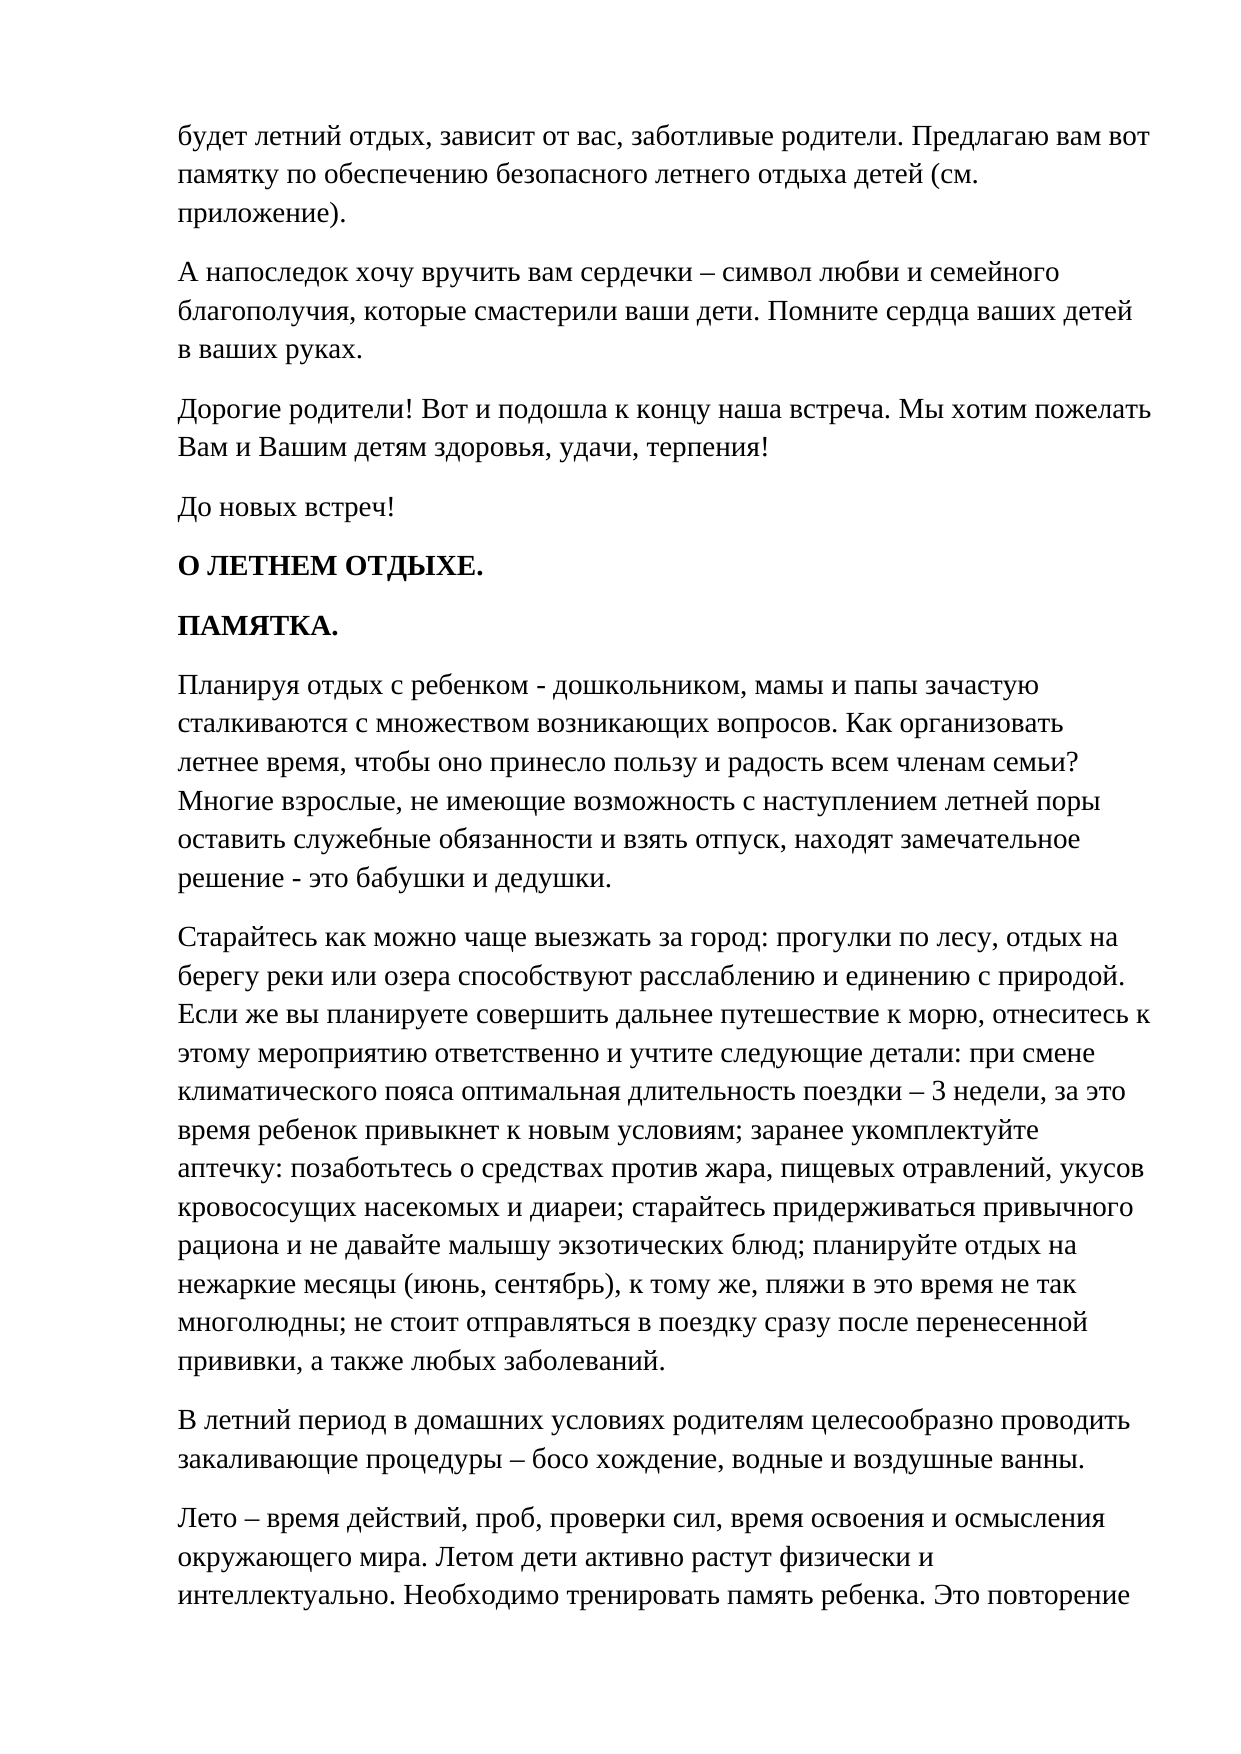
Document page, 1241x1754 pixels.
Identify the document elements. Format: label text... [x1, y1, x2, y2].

text А напоследок хочу вручить вам сердечки – символ любви и семейного благополучия, которые смастерили ваши дети. Помните сердца ваших детей в ваших руках. [177, 254, 1152, 365]
text ПАМЯТКА. [177, 608, 1152, 641]
text Планируя отдых с ребенком - дошкольником, мамы и папы зачастую сталкиваются с множеством возникающих вопросов. Как организовать летнее время, чтобы оно принесло пользу и радость всем членам семьи? Многие взрослые, не имеющие возможность с наступлением летней поры оставить служебные обязанности и взять отпуск, находят замечательное решение - это бабушки и дедушки. [177, 667, 1152, 893]
text В летний период в домашних условиях родителям целесообразно проводить закаливающие процедуры – босо хождение, водные и воздушные ванны. [177, 1402, 1152, 1474]
text До новых встреч! [177, 489, 1152, 522]
text Дорогие родители! Вот и подошла к концу наша встреча. Мы хотим пожелать Вам и Вашим детям здоровья, удачи, терпения! [177, 391, 1152, 463]
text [177, 118, 1152, 229]
text Старайтесь как можно чаще выезжать за город: прогулки по лесу, отдых на берегу реки или озера способствуют расслаблению и единению с природой. Если же вы планируете совершить дальнее путешествие к морю, отнеситесь к этому мероприятию ответственно и учтите следующие детали: при смене климатического пояса оптимальная длительность поездки – 3 недели, за это время ребенок привыкнет к новым условиям; заранее укомплектуйте аптечку: позаботьтесь о средствах против жара, пищевых отравлений, укусов кровососущих насекомых и диареи; старайтесь придерживаться привычного рациона и не давайте малышу экзотических блюд; планируйте отдых на нежаркие месяцы (июнь, сентябрь), к тому же, пляжи в это время не так многолюдны; не стоит отправляться в поездку сразу после перенесенной прививки, а также любых заболеваний. [177, 919, 1152, 1377]
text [177, 1500, 1152, 1611]
text О ЛЕТНЕМ ОТДЫХЕ. [177, 548, 1152, 582]
